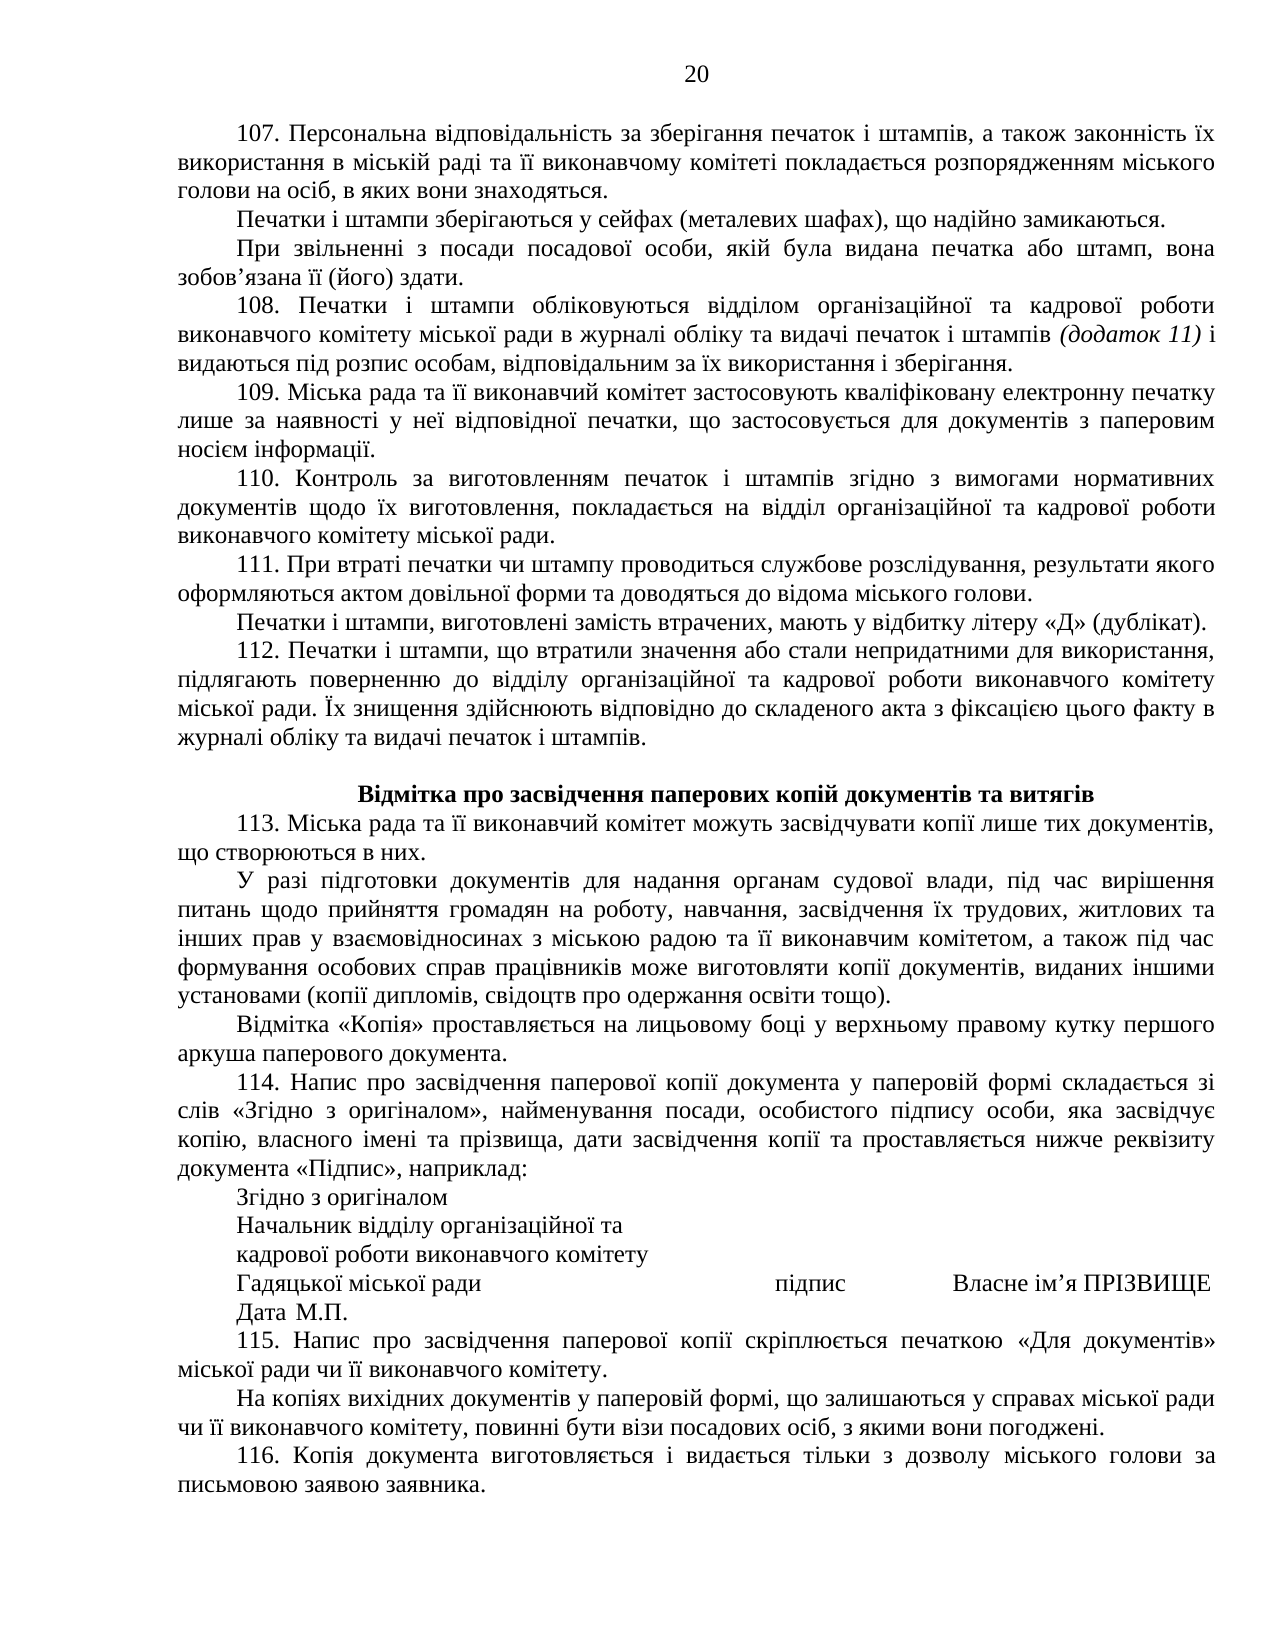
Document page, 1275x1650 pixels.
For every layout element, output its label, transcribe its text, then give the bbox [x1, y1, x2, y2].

text 107. Персональна відповідальність за зберігання печаток і штампів, а також законність їх використання в міській раді та її виконавчому комітеті покладається розпорядженням міського голови на осіб, в яких вони знаходяться. [177, 118, 1216, 204]
text Гадяцької міської ради підпис Власне ім’я ПРІЗВИЩЕ [177, 1268, 1231, 1297]
text 116. Копія документа виготовляється і видається тільки з дозволу міського голови за письмовою заявою заявника. [177, 1441, 1216, 1498]
text При звільненні з посади посадової особи, якій була видана печатка або штамп, вона зобов’язана її (його) здати. [177, 233, 1216, 291]
text Дата М.П. [177, 1297, 1216, 1326]
text Начальник відділу організаційної та [177, 1211, 1231, 1239]
text Згідно з оригіналом [177, 1182, 1216, 1211]
text Відмітка «Копія» проставляється на лицьовому боці у верхньому правому кутку першого аркуша паперового документа. [177, 1009, 1216, 1067]
text 114. Напис про засвідчення паперової копії документа у паперовій формі складається зі слів «Згідно з оригіналом», найменування посади, особистого підпису особи, яка засвідчує копію, власного імені та прізвища, дати засвідчення копії та проставляється нижче реквізиту документа «Підпис», наприклад: [177, 1067, 1216, 1182]
text 112. Печатки і штампи, що втратили значення або стали непридатними для використання, підлягають поверненню до відділу організаційної та кадрової роботи виконавчого комітету міської ради. Їх знищення здійснюють відповідно до складеного акта з фіксацією цього факту в журналі обліку та видачі печаток і штампів. [177, 636, 1216, 751]
text кадрової роботи виконавчого комітету [177, 1239, 1231, 1268]
text Печатки і штампи, виготовлені замість втрачених, мають у відбитку літеру «Д» (дублікат). [177, 607, 1216, 636]
text 109. Міська рада та її виконавчий комітет застосовують кваліфіковану електронну печатку лише за наявності у неї відповідної печатки, що застосовується для документів з паперовим носієм інформації. [177, 377, 1216, 463]
text На копіях вихідних документів у паперовій формі, що залишаються у справах міської ради чи її виконавчого комітету, повинні бути візи посадових осіб, з якими вони погоджені. [177, 1383, 1216, 1441]
text 110. Контроль за виготовленням печаток і штампів згідно з вимогами нормативних документів щодо їх виготовлення, покладається на відділ організаційної та кадрової роботи виконавчого комітету міської ради. [177, 463, 1216, 549]
text Відмітка про засвідчення паперових копій документів та витягів [177, 779, 1216, 808]
text 111. При втраті печатки чи штампу проводиться службове розслідування, результати якого оформляються актом довільної форми та доводяться до відома міського голови. [177, 549, 1216, 607]
text У разі підготовки документів для надання органам судової влади, під час вирішення питань щодо прийняття громадян на роботу, навчання, засвідчення їх трудових, житлових та інших прав у взаємовідносинах з міською радою та її виконавчим комітетом, а також під час формування особових справ працівників може виготовляти копії документів, виданих іншими установами (копії дипломів, свідоцтв про одержання освіти тощо). [177, 866, 1216, 1009]
text Печатки і штампи зберігаються у сейфах (металевих шафах), що надійно замикаються. [177, 204, 1216, 233]
text 108. Печатки і штампи обліковуються відділом організаційної та кадрової роботи виконавчого комітету міської ради в журналі обліку та видачі печаток і штампів (додаток 11) і видаються під розпис особам, відповідальним за їх використання і зберігання. [177, 291, 1216, 377]
text 115. Напис про засвідчення паперової копії скріплюється печаткою «Для документів» міської ради чи її виконавчого комітету. [177, 1326, 1216, 1383]
text 113. Міська рада та її виконавчий комітет можуть засвідчувати копії лише тих документів, що створюються в них. [177, 808, 1216, 866]
